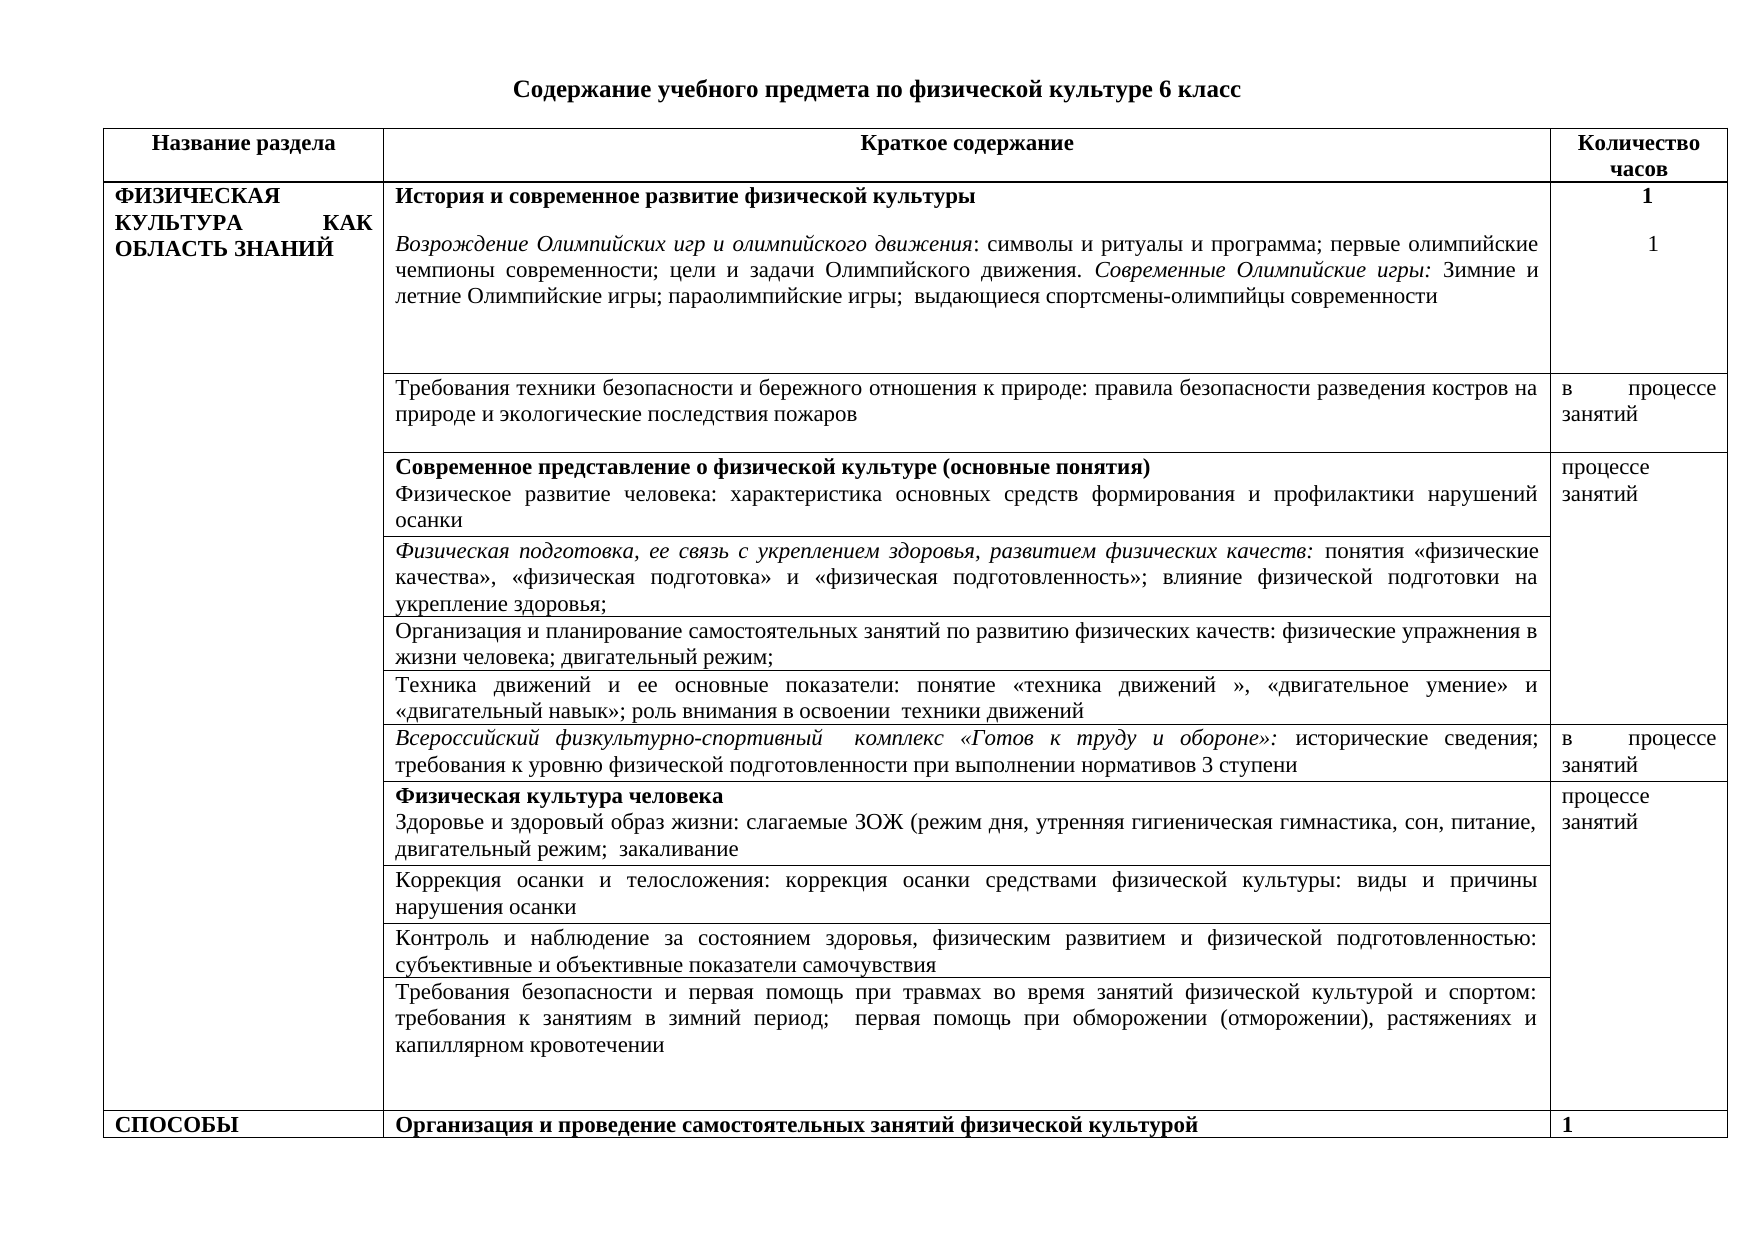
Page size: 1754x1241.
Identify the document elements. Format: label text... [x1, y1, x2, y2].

table_cell Современное представление о физической культуре (основные понятия) Физическое развитие человека: характеристика основных средств формирования и профилактики нарушений осанки [384, 453, 1550, 536]
table_cell процессе занятий [1551, 782, 1727, 1110]
text Содержание учебного предмета по физической культуре 6 класс [118, 74, 1636, 103]
table_cell в процессе занятий [1551, 725, 1727, 781]
table_cell Контроль и наблюдение за состоянием здоровья, физическим развитием и физической подготовленностью: субъективные и объективные показатели самочувствия [384, 924, 1550, 977]
table_cell Требования безопасности и первая помощь при травмах во время занятий физической культурой и спортом: требования к занятиям в зимний период; первая помощь при обморожении (отморожении), растяжениях и капиллярном кровотечении [384, 978, 1550, 1110]
table_cell Техника движений и ее основные показатели: понятие «техника движений », «двигательное умение» и «двигательный навык»; роль внимания в освоении техники движений [384, 671, 1550, 723]
table_cell процессе занятий [1551, 453, 1727, 723]
table_cell Физическая культура человека Здоровье и здоровый образ жизни: слагаемые ЗОЖ (режим дня, утренняя гигиеническая гимнастика, сон, питание, двигательный режим; закаливание [384, 782, 1550, 865]
table_cell Всероссийский физкультурно-спортивный комплекс «Готов к труду и обороне»: исторические сведения; требования к уровню физической подготовленности при выполнении нормативов 3 ступени [384, 725, 1550, 781]
table_cell 1 [1551, 1111, 1727, 1137]
table_cell Организация и планирование самостоятельных занятий по развитию физических качеств: физические упражнения в жизни человека; двигательный режим; [384, 617, 1550, 670]
table_cell Требования техники безопасности и бережного отношения к природе: правила безопасности разведения костров на природе и экологические последствия пожаров [384, 374, 1550, 452]
table_header Название раздела [104, 129, 383, 181]
table_header Краткое содержание [384, 129, 1550, 181]
table_cell 1 1 [1551, 183, 1727, 373]
table_cell Коррекция осанки и телосложения: коррекция осанки средствами физической культуры: виды и причины нарушения осанки [384, 866, 1550, 923]
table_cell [384, 1111, 1550, 1137]
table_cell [104, 1111, 383, 1137]
table_cell История и современное развитие физической культуры Возрождение Олимпийских игр и олимпийского движения: символы и ритуалы и программа; первые олимпийские чемпионы современности; цели и задачи Олимпийского движения. Современные Олимпийские игры: Зимние и летние Олимпийские игры; параолимпийские игры; выдающиеся спортсмены-олимпийцы современности [384, 183, 1550, 373]
table_header Количество часов [1551, 129, 1727, 181]
table_cell в процессе занятий [1551, 374, 1727, 452]
table_cell Физическая подготовка, ее связь с укреплением здоровья, развитием физических качеств: понятия «физические качества», «физическая подготовка» и «физическая подготовленность»; влияние физической подготовки на укрепление здоровья; [384, 537, 1550, 616]
table_cell ФИЗИЧЕСКАЯ КУЛЬТУРА КАК ОБЛАСТЬ ЗНАНИЙ [104, 183, 383, 1110]
